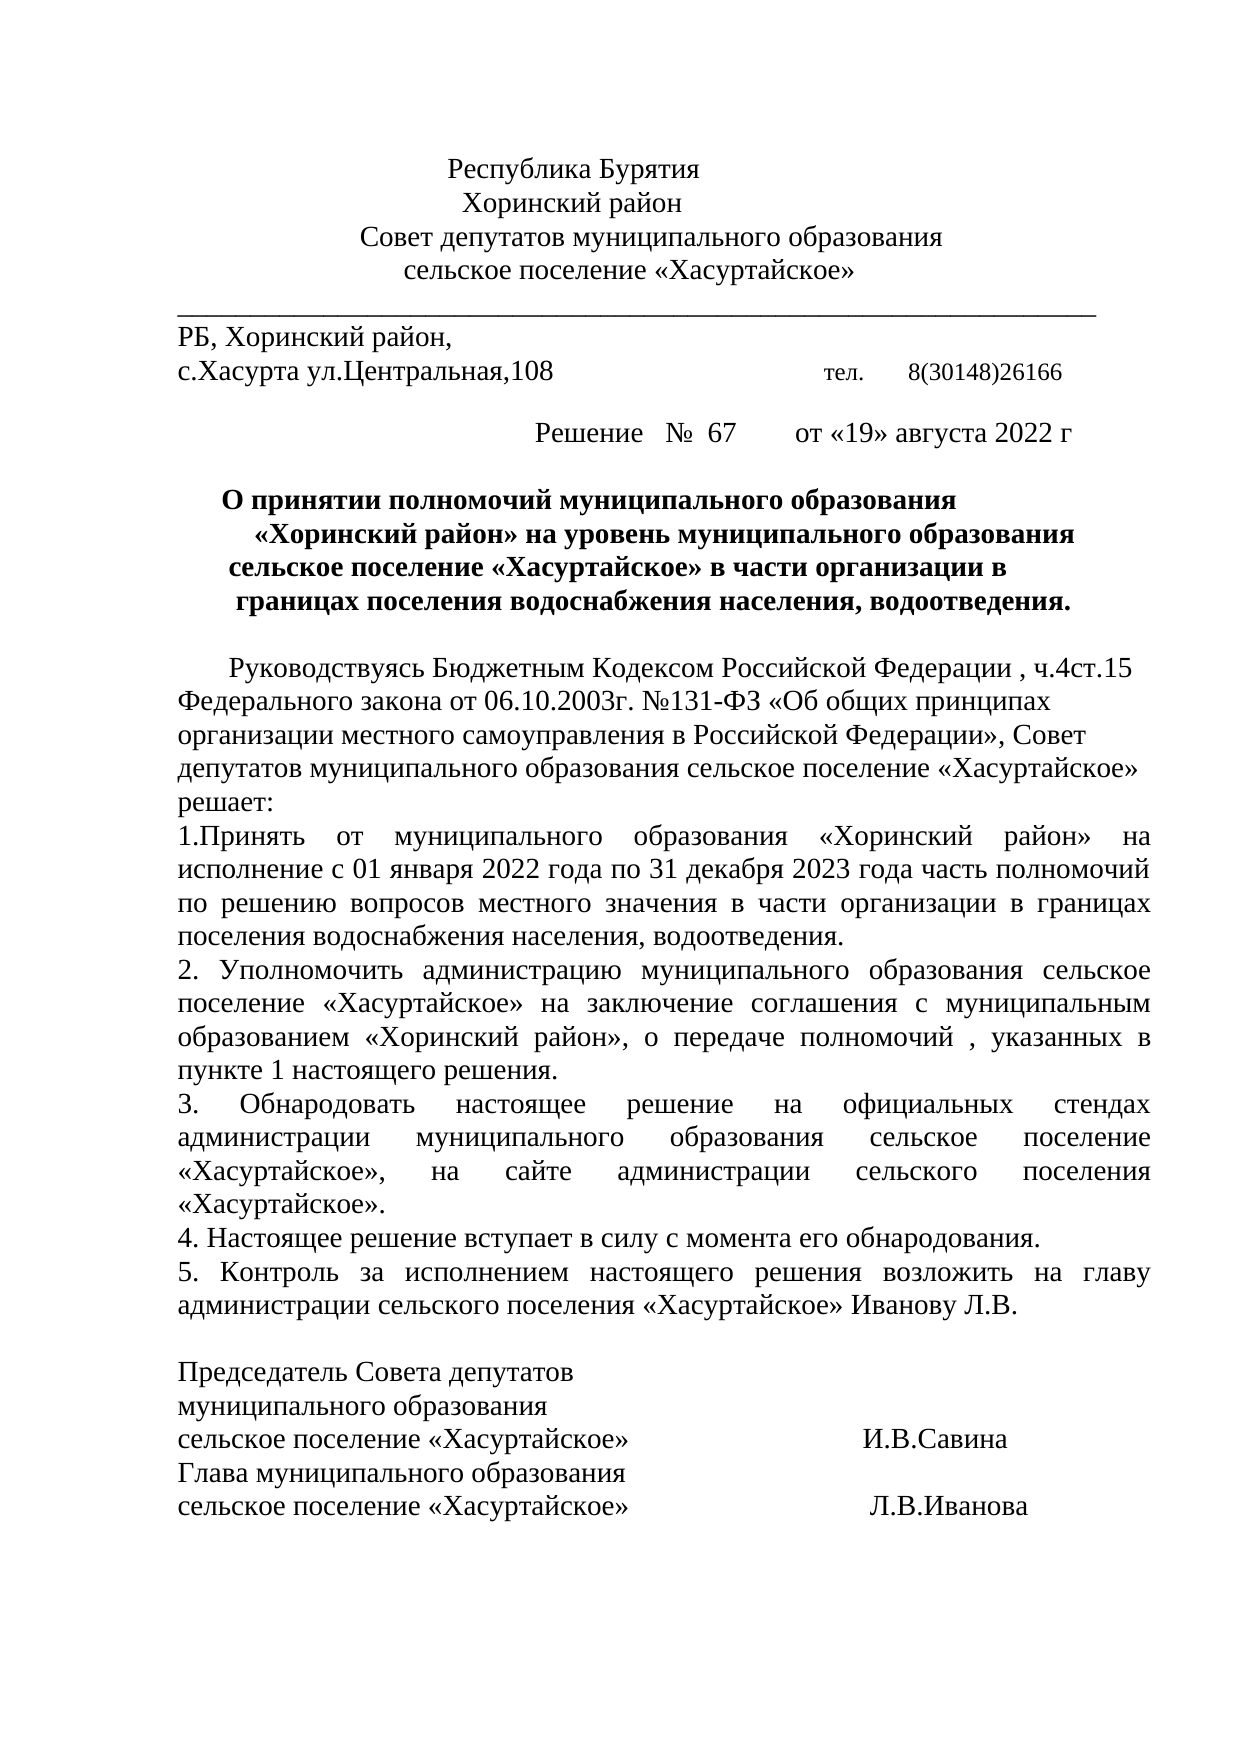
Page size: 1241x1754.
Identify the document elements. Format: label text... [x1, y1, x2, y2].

text с.Хасурта ул.Центральная,108 тел. 8(30148)26166 [177, 353, 1152, 386]
text 1.Принять от муниципального образования «Хоринский район» на исполнение с 01 января 2022 года по 31 декабря 2023 года часть полномочий по решению вопросов местного значения в части организации в границах поселения водоснабжения населения, водоотведения. [177, 818, 1152, 952]
text 2. Уполномочить администрацию муниципального образования сельское поселение «Хасуртайское» на заключение соглашения с муниципальным образованием «Хоринский район», о передаче полномочий , указанных в пункте 1 настоящего решения. [177, 952, 1152, 1086]
text сельское поселение «Хасуртайское» в части организации в [177, 549, 1152, 583]
text _______________________________________________________________ [177, 286, 1152, 319]
text Председатель Совета депутатов [177, 1354, 1152, 1388]
text 3. Обнародовать настоящее решение на официальных стендах администрации муниципального образования сельское поселение «Хасуртайское», на сайте администрации сельского поселения «Хасуртайское». [177, 1086, 1152, 1220]
text Решение № 67 от «19» августа 2022 г [177, 415, 1152, 449]
text сельское поселение «Хасуртайское» [177, 252, 1152, 286]
text 5. Контроль за исполнением настоящего решения возложить на главу администрации сельского поселения «Хасуртайское» Иванову Л.В. [177, 1254, 1152, 1321]
text Совет депутатов муниципального образования [177, 219, 1152, 252]
text сельское поселение «Хасуртайское» Л.В.Иванова [177, 1488, 1152, 1522]
text границах поселения водоснабжения населения, водоотведения. [177, 583, 1152, 616]
text РБ, Хоринский район, [177, 319, 1152, 353]
text Руководствуясь Бюджетным Кодексом Российской Федерации , ч.4ст.15 Федерального закона от 06.10.2003г. №131-ФЗ «Об общих принципах организации местного самоуправления в Российской Федерации», Совет депутатов муниципального образования сельское поселение «Хасуртайское» решает: [177, 650, 1152, 818]
text 4. Настоящее решение вступает в силу с момента его обнародования. [177, 1220, 1152, 1254]
text Глава муниципального образования [177, 1455, 1152, 1488]
text О принятии полномочий муниципального образования [177, 482, 1152, 516]
text «Хоринский район» на уровень муниципального образования [177, 516, 1152, 549]
text Хоринский район [177, 185, 1152, 219]
text муниципального образования [177, 1388, 1152, 1421]
text Республика Бурятия [177, 152, 1152, 185]
text сельское поселение «Хасуртайское» И.В.Савина [177, 1421, 1152, 1455]
